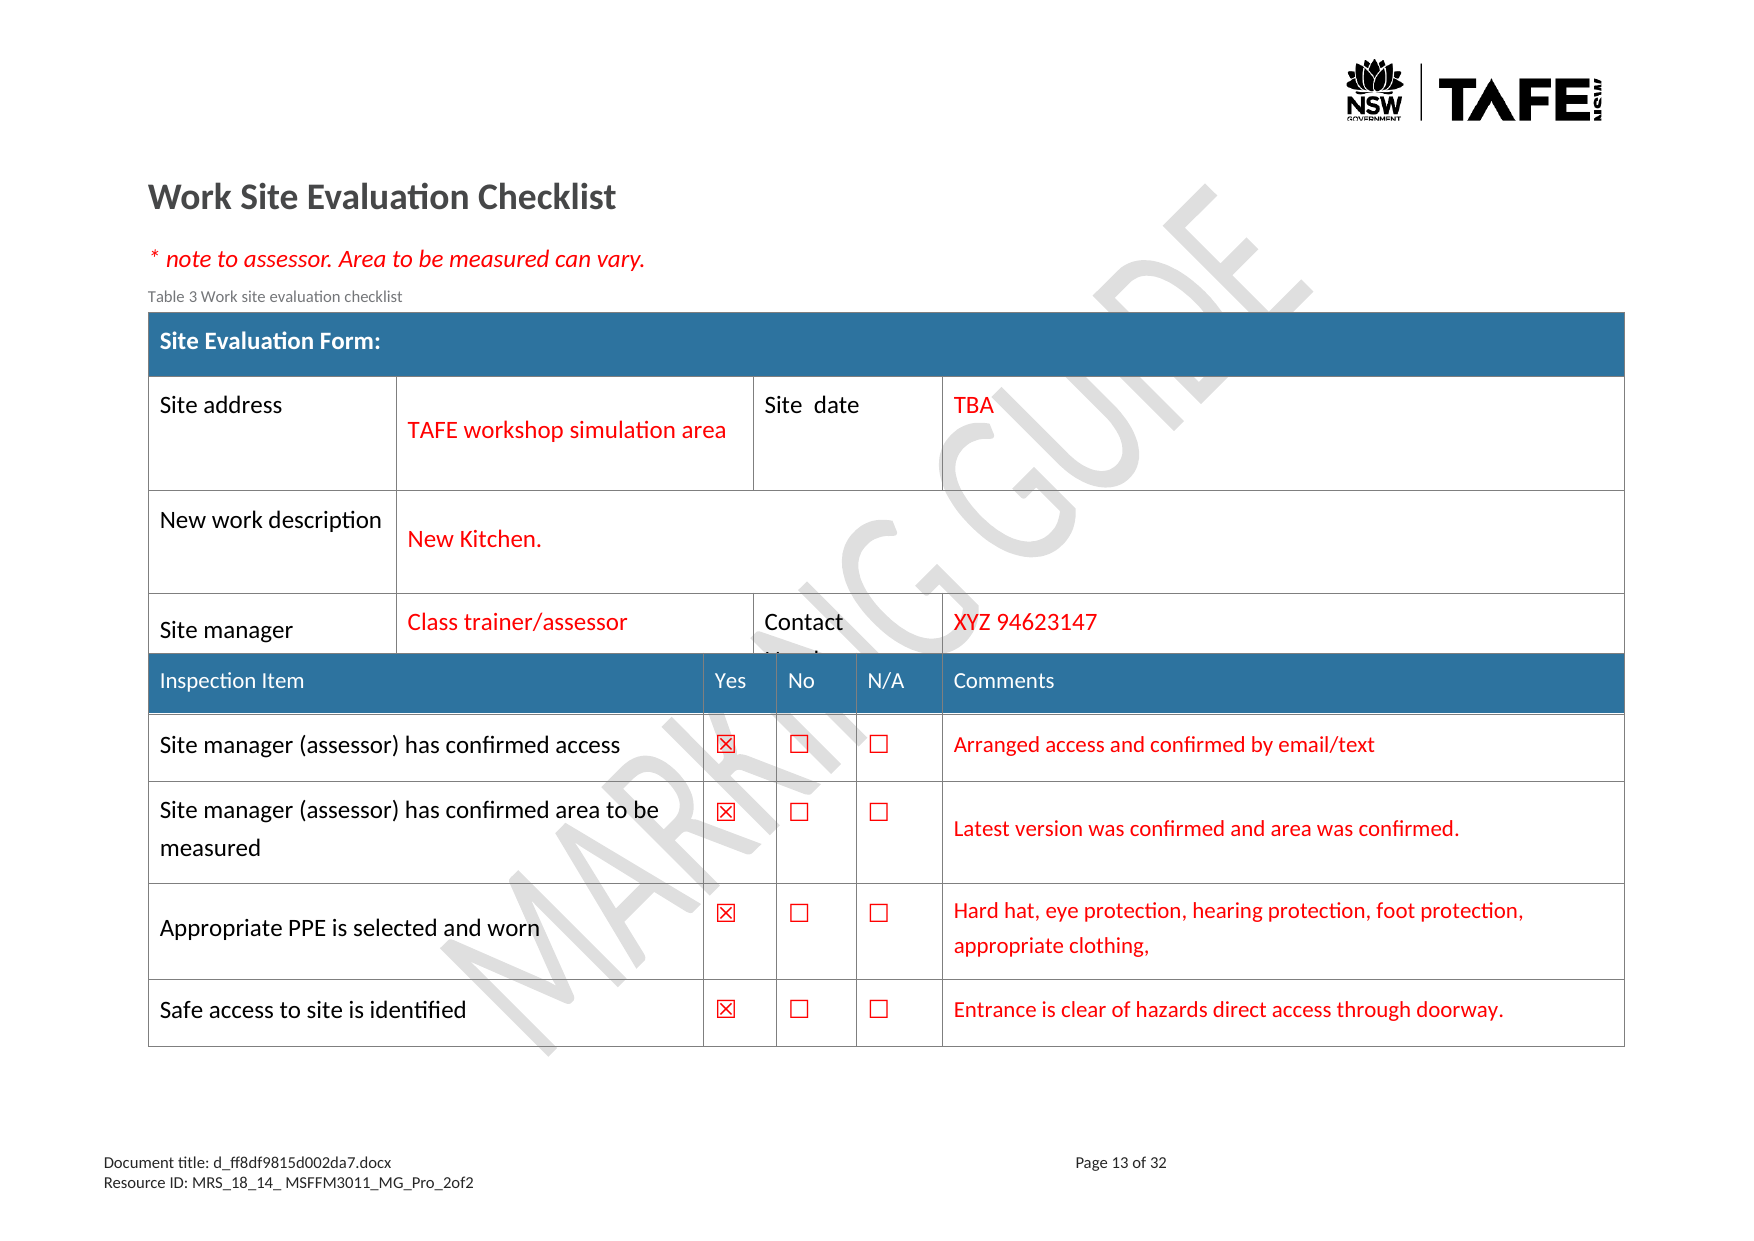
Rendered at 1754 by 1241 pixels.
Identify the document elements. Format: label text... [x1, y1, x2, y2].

subtitle * note to assessor. Area to be measured can vary. [148, 243, 1606, 274]
table_cell Hard hat, eye protection, hearing protection, foot protection, appropriate clothing, [943, 884, 1624, 979]
table_header Site Evaluation Form: [149, 313, 1624, 376]
table_cell TAFE workshop simulation area [397, 377, 753, 490]
table_cell Site address [149, 377, 396, 490]
table_cell Entrance is clear of hazards direct access through doorway. [943, 980, 1624, 1046]
table_cell Contact Number [754, 594, 942, 652]
table_cell Class trainer/assessor [397, 594, 753, 652]
table_cell Safe access to site is identified [149, 980, 703, 1046]
table_cell Site date [754, 377, 942, 490]
table_cell Site manager [149, 594, 396, 652]
table_cell Arranged access and confirmed by email/text [943, 715, 1624, 781]
table_cell Site manager (assessor) has confirmed area to be measured [149, 782, 703, 882]
table_cell Comments [943, 654, 1624, 713]
table_cell N/A [857, 654, 942, 713]
table_cell Latest version was confirmed and area was confirmed. [943, 782, 1624, 882]
picture [1345, 57, 1601, 121]
table_cell Appropriate PPE is selected and worn [149, 884, 703, 979]
table_cell Site manager (assessor) has confirmed access [149, 715, 703, 781]
table_cell New work description [149, 491, 396, 593]
table_cell TBA [943, 377, 1624, 490]
table_cell XYZ 94623147 [943, 594, 1624, 652]
subtitle Work Site Evaluation Checklist [148, 173, 1606, 218]
table_cell Inspection Item [149, 654, 703, 713]
table_cell New Kitchen. [397, 491, 1624, 593]
table_cell No [777, 654, 856, 713]
table_cell Yes [704, 654, 776, 713]
